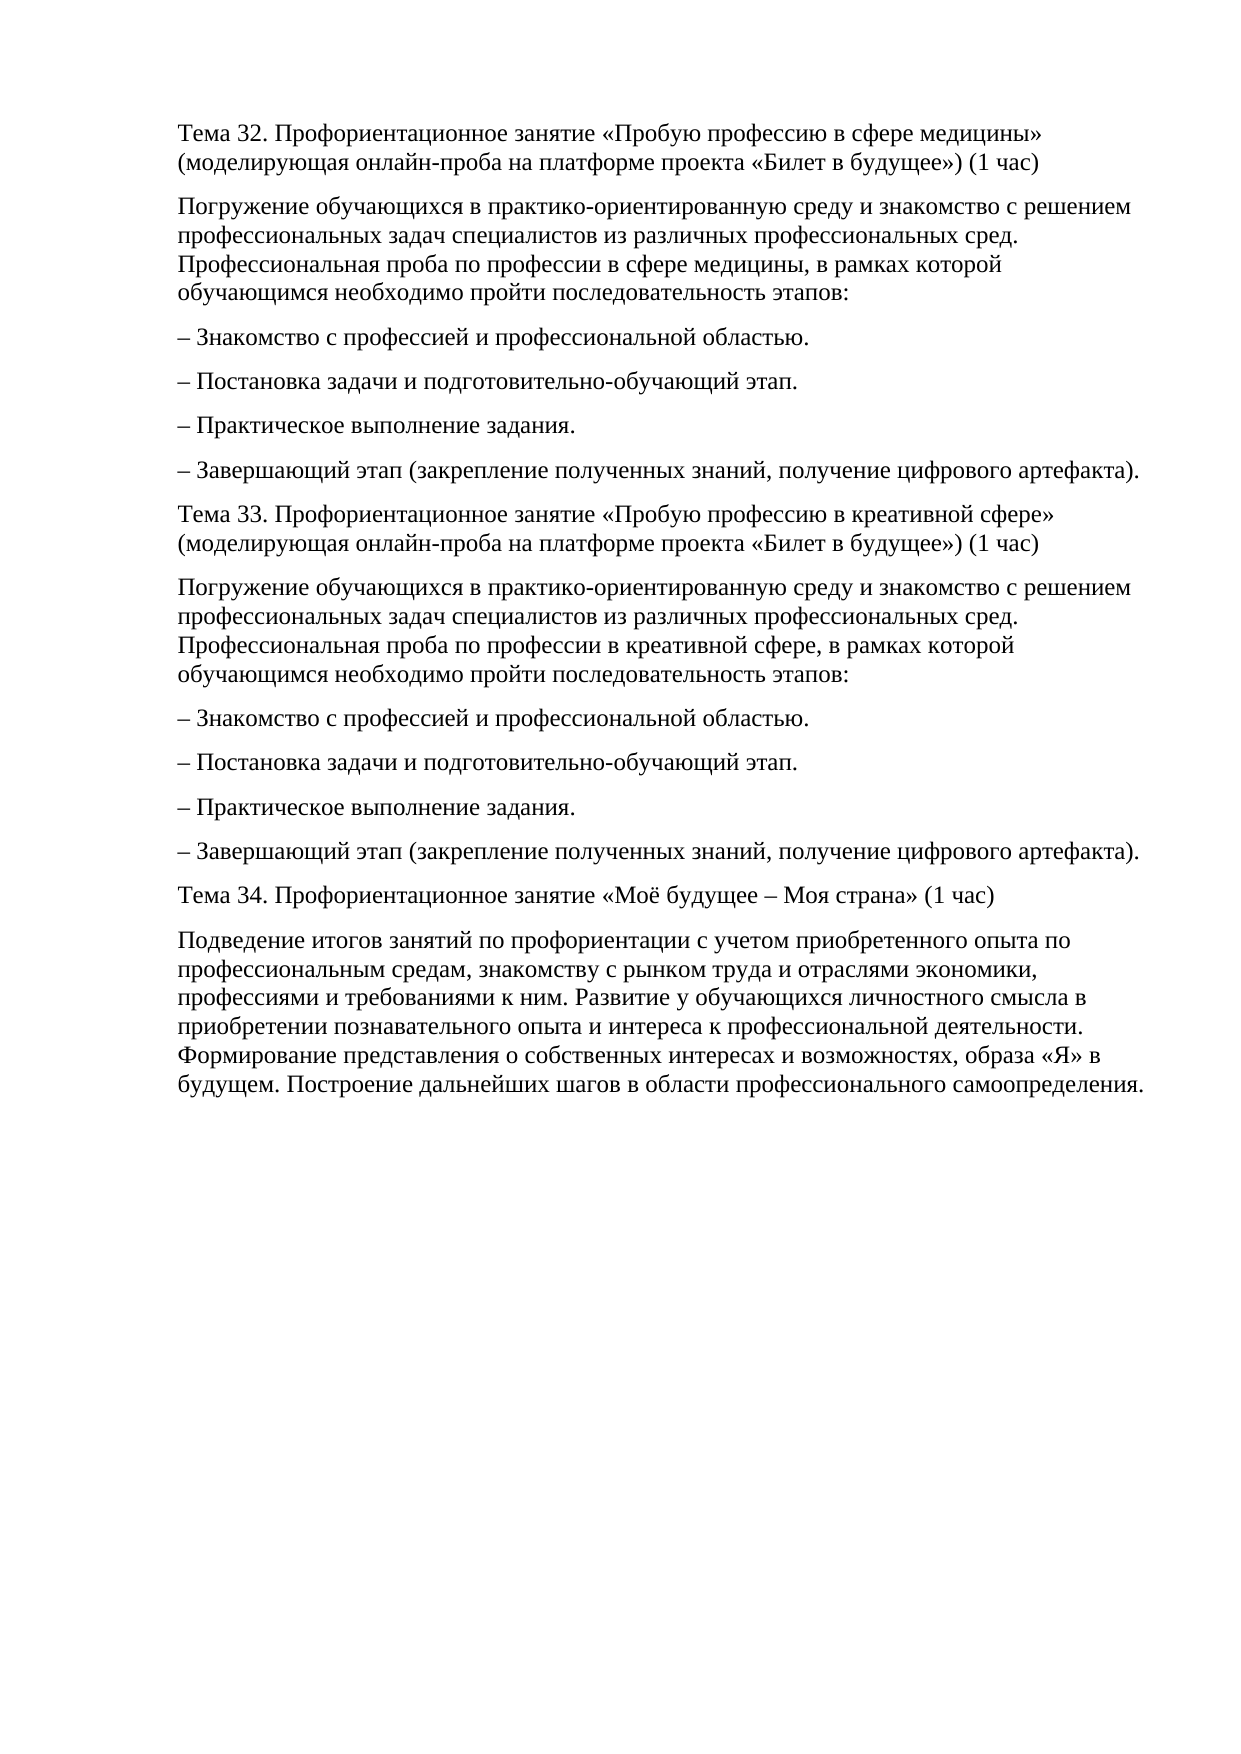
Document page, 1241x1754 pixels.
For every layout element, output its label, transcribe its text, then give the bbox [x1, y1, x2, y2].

text ‒ Постановка задачи и подготовительно-обучающий этап. [177, 747, 1152, 776]
text Тема 34. Профориентационное занятие «Моё будущее – Моя страна» (1 час) [177, 881, 1152, 909]
text Подведение итогов занятий по профориентации с учетом приобретенного опыта по профессиональным средам, знакомству с рынком труда и отраслями экономики, профессиями и требованиями к ним. Развитие у обучающихся личностного смысла в приобретении познавательного опыта и интереса к профессиональной деятельности. Формирование представления о собственных интересах и возможностях, образа «Я» в будущем. Построение дальнейших шагов в области профессионального самоопределения. [177, 925, 1152, 1097]
text ‒ Завершающий этап (закрепление полученных знаний, получение цифрового артефакта). [177, 455, 1152, 484]
text Погружение обучающихся в практико-ориентированную среду и знакомство с решением профессиональных задач специалистов из различных профессиональных сред. Профессиональная проба по профессии в сфере медицины, в рамках которой обучающимся необходимо пройти последовательность этапов: [177, 191, 1152, 306]
text Тема 32. Профориентационное занятие «Пробую профессию в сфере медицины» (моделирующая онлайн-проба на платформе проекта «Билет в будущее») (1 час) [177, 118, 1152, 176]
text ‒ Постановка задачи и подготовительно-обучающий этап. [177, 366, 1152, 395]
text ‒ Знакомство с профессией и профессиональной областью. [177, 322, 1152, 351]
text ‒ Практическое выполнение задания. [177, 411, 1152, 439]
text ‒ Завершающий этап (закрепление полученных знаний, получение цифрового артефакта). [177, 836, 1152, 865]
text Погружение обучающихся в практико-ориентированную среду и знакомство с решением профессиональных задач специалистов из различных профессиональных сред. Профессиональная проба по профессии в креативной сфере, в рамках которой обучающимся необходимо пройти последовательность этапов: [177, 572, 1152, 687]
text Тема 33. Профориентационное занятие «Пробую профессию в креативной сфере» (моделирующая онлайн-проба на платформе проекта «Билет в будущее») (1 час) [177, 499, 1152, 557]
text ‒ Практическое выполнение задания. [177, 792, 1152, 821]
text ‒ Знакомство с профессией и профессиональной областью. [177, 703, 1152, 732]
